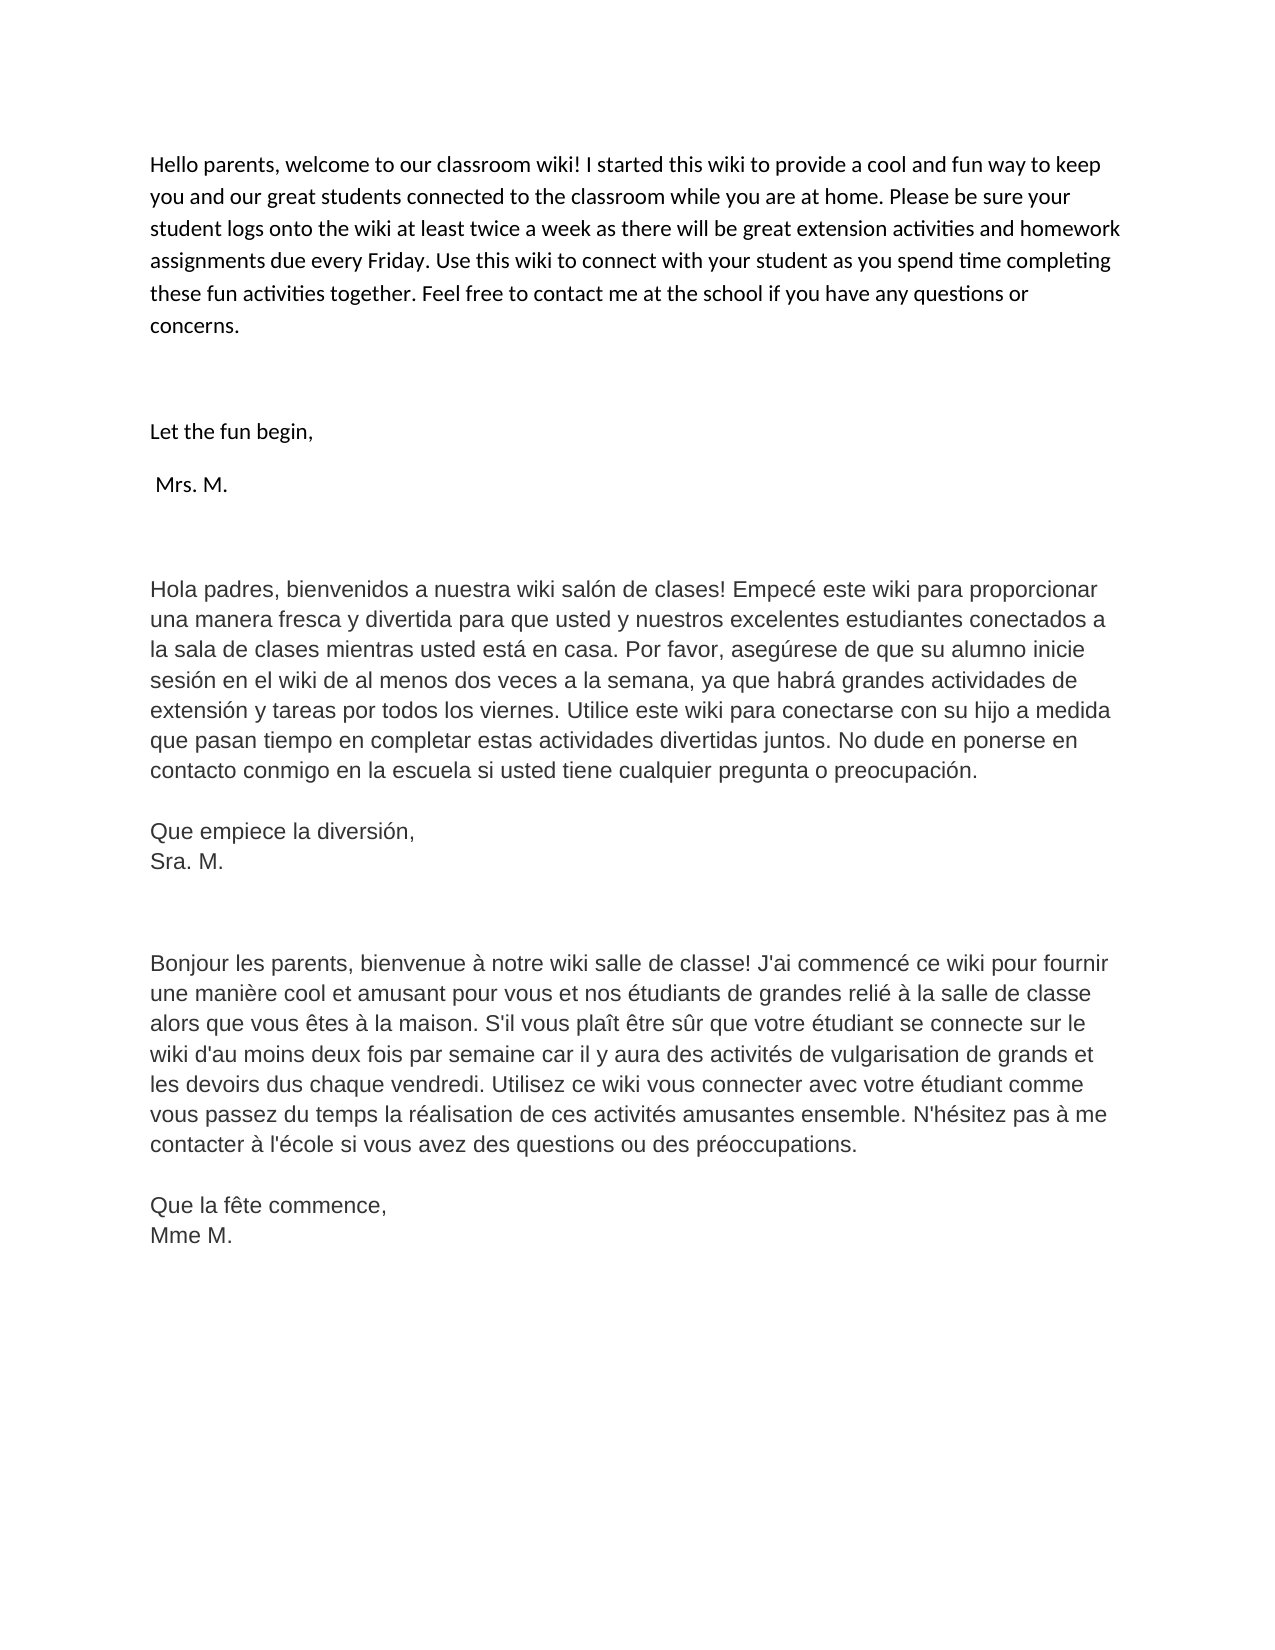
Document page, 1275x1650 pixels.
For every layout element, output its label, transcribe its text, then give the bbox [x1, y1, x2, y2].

text Hello parents, welcome to our classroom wiki! I started this wiki to provide a cool and fun way to keep you and our great students connected to the classroom while you are at home. Please be sure your student logs onto the wiki at least twice a week as there will be great extension activities and homework assignments due every Friday. Use this wiki to connect with your student as you spend time completing these fun activities together. Feel free to contact me at the school if you have any questions or concerns. [150, 150, 1125, 339]
text Let the fun begin, [150, 417, 1125, 445]
text Bonjour les parents, bienvenue à notre wiki salle de classe! J'ai commencé ce wiki pour fournir une manière cool et amusant pour vous et nos étudiants de grandes relié à la salle de classe alors que vous êtes à la maison. S'il vous plaît être sûr que votre étudiant se connecte sur le wiki d'au moins deux fois par semaine car il y aura des activités de vulgarisation de grands et les devoirs dus chaque vendredi. Utilisez ce wiki vous connecter avec votre étudiant comme vous passez du temps la réalisation de ces activités amusantes ensemble. N'hésitez pas à me contacter à l'école si vous avez des questions ou des préoccupations. Que la fête commence, Mme M. [150, 950, 1125, 1248]
text Hola padres, bienvenidos a nuestra wiki salón de clases! Empecé este wiki para proporcionar una manera fresca y divertida para que usted y nuestros excelentes estudiantes conectados a la sala de clases mientras usted está en casa. Por favor, asegúrese de que su alumno inicie sesión en el wiki de al menos dos veces a la semana, ya que habrá grandes actividades de extensión y tareas por todos los viernes. Utilice este wiki para conectarse con su hijo a medida que pasan tiempo en completar estas actividades divertidas juntos. No dude en ponerse en contacto conmigo en la escuela si usted tiene cualquier pregunta o preocupación. Que empiece la diversión, Sra. M. [150, 576, 1125, 874]
text Mrs. M. [150, 470, 1125, 498]
